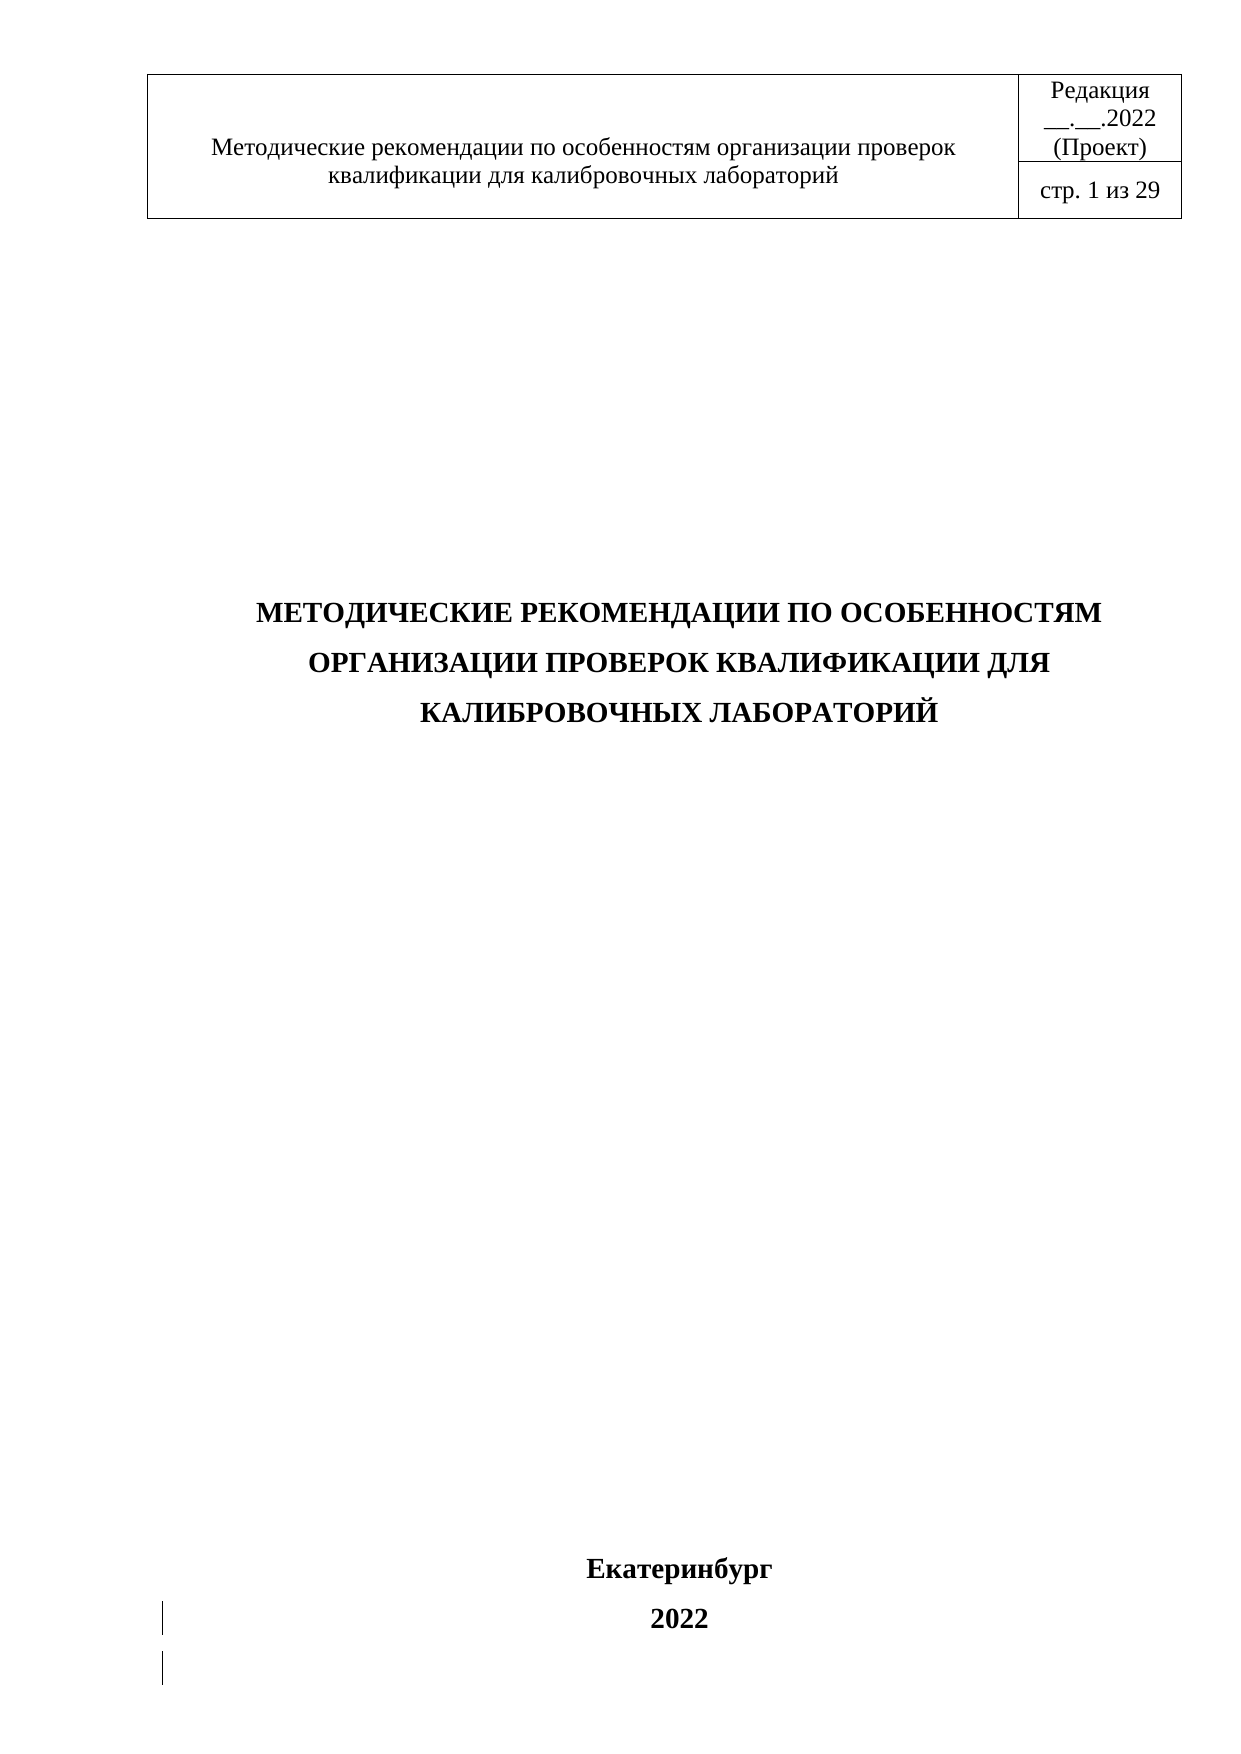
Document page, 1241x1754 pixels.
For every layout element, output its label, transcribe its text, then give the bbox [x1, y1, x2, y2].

text МЕТОДИЧЕСКИЕ РЕКОМЕНДАЦИИ ПО ОСОБЕННОСТЯМ ОРГАНИЗАЦИИ ПРОВЕРОК КВАЛИФИКАЦИИ ДЛЯ КАЛИБРОВОЧНЫХ ЛАБОРАТОРИЙ [177, 595, 1181, 729]
text 2022 [177, 1601, 1181, 1635]
text Екатеринбург [177, 1551, 1181, 1584]
